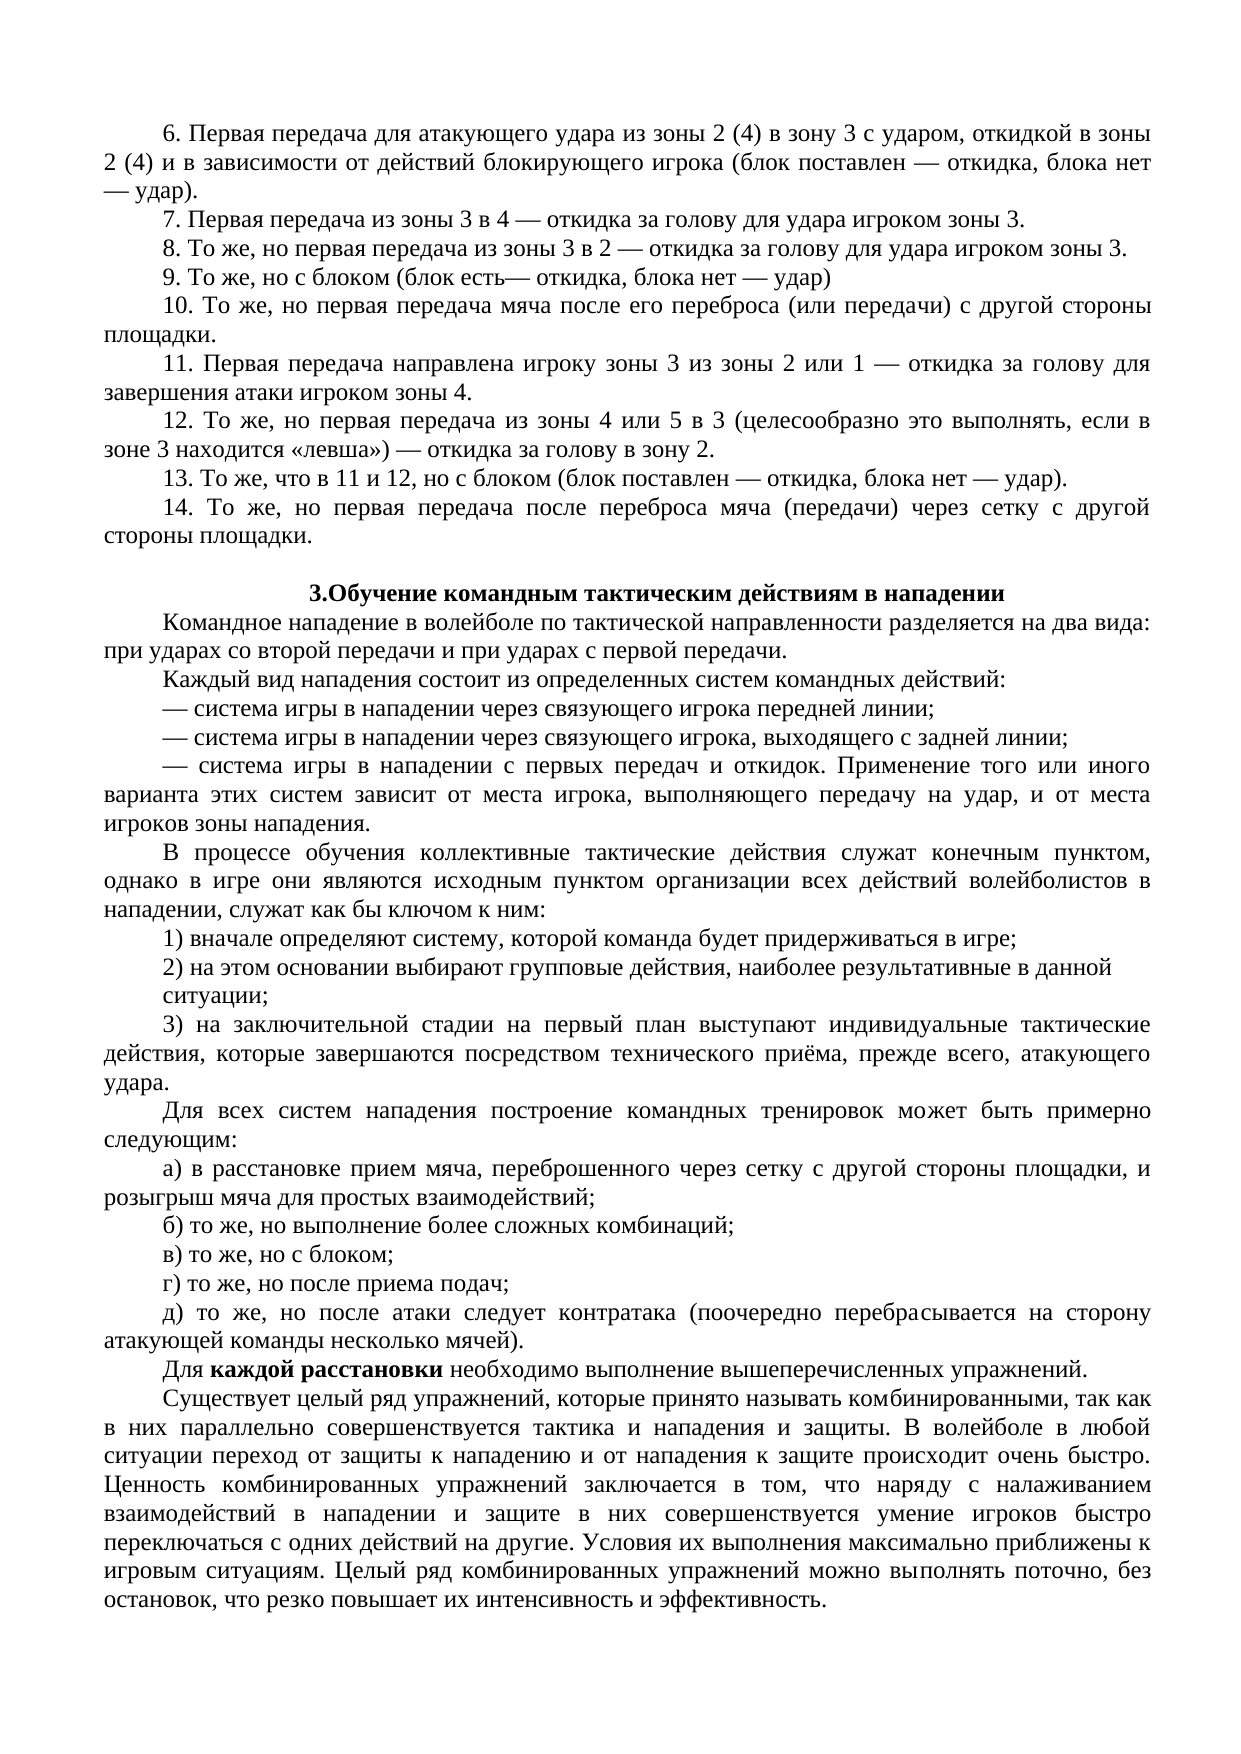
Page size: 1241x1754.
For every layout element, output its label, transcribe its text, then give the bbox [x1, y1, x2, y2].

text 3) на заключительной стадии на первый план выступают индивидуальные тактические действия, которые завершаются посредством технического приёма, прежде всего, атакующего удара. [103, 1009, 1152, 1096]
text Для всех систем нападения построение командных тренировок может быть примерно следующим: [103, 1096, 1152, 1153]
text 3.Обучение командным тактическим действиям в нападении [103, 578, 1152, 607]
text 1) вначале определяют систему, которой команда будет придерживаться в игре; [103, 923, 1152, 952]
text — система игры в нападении через связующего игрока, выходящего с задней линии; [103, 722, 1152, 751]
text 7. Первая передача из зоны 3 в 4 — откидка за голову для удара игроком зоны 3. [103, 204, 1152, 233]
text 11. Первая передача направлена игроку зоны 3 из зоны 2 или 1 — откидка за голову для завершения атаки игроком зоны 4. [103, 348, 1152, 406]
text а) в расстановке прием мяча, переброшенного через сетку с другой стороны площадки, и розыгрыш мяча для простых взаимодействий; [103, 1153, 1152, 1211]
text 14. То же, но первая передача после переброса мяча (передачи) через сетку с другой стороны площадки. [103, 492, 1152, 549]
text 12. То же, но первая передача из зоны 4 или 5 в 3 (целесообразно это выполнять, если в зоне 3 находится «левша») — откидка за голову в зону 2. [103, 406, 1152, 463]
text — система игры в нападении через связующего игрока передней линии; [103, 693, 1152, 722]
text Командное нападение в волейболе по тактической направленности разделяется на два вида: при ударах со второй передачи и при ударах с первой передачи. [103, 607, 1152, 664]
text В процессе обучения коллективные тактические действия служат конечным пунктом, однако в игре они являются исходным пунктом организации всех действий волейболистов в нападении, служат как бы ключом к ним: [103, 837, 1152, 923]
text б) то же, но выполнение более сложных комбинаций; [103, 1211, 1152, 1239]
text Каждый вид нападения состоит из определенных систем командных действий: [103, 664, 1152, 693]
text 2) на этом основании выбирают групповые действия, наиболее результативные в данной [103, 952, 1152, 981]
text 13. То же, что в 11 и 12, но с блоком (блок поставлен — откидка, блока нет — удар). [103, 463, 1152, 492]
text 8. То же, но первая передача из зоны 3 в 2 — откидка за голову для удара игроком зоны 3. [103, 233, 1152, 262]
text д) то же, но после атаки следует контратака (поочередно перебрасывается на сторону атакующей команды несколько мячей). [103, 1297, 1152, 1354]
text 9. То же, но с блоком (блок есть— откидка, блока нет — удар) [103, 262, 1152, 291]
text Для каждой расстановки необходимо выполнение вышеперечисленных упражнений. [103, 1354, 1152, 1383]
text ситуации; [103, 981, 1152, 1009]
text — система игры в нападении с первых передач и откидок. Применение того или иного варианта этих систем зависит от места игрока, выполняющего передачу на удар, и от места игроков зоны нападения. [103, 751, 1152, 837]
text 10. То же, но первая передача мяча после его переброса (или передачи) с другой стороны площадки. [103, 291, 1152, 348]
text Существует целый ряд упражнений, которые принято называть комбинированными, так как в них параллельно совершенствуется тактика и нападения и защиты. В волейболе в любой ситуации переход от защиты к нападению и от нападения к защите происходит очень быстро. Ценность комбинированных упражнений заключается в том, что наряду с налаживанием взаимодействий в нападении и защите в них совершенствуется умение игроков быстро переключаться с одних действий на другие. Условия их выполнения максимально приближены к игровым ситуациям. Целый ряд комбинированных упражнений можно выполнять поточно, без остановок, что резко повышает их интенсивность и эффективность. [103, 1383, 1152, 1613]
text 6. Первая передача для атакующего удара из зоны 2 (4) в зону 3 с ударом, откидкой в зоны 2 (4) и в зависимости от действий блокирующего игрока (блок поставлен — откидка, блока нет — удар). [103, 118, 1152, 204]
text г) то же, но после приема подач; [103, 1268, 1152, 1297]
text в) то же, но с блоком; [103, 1239, 1152, 1268]
